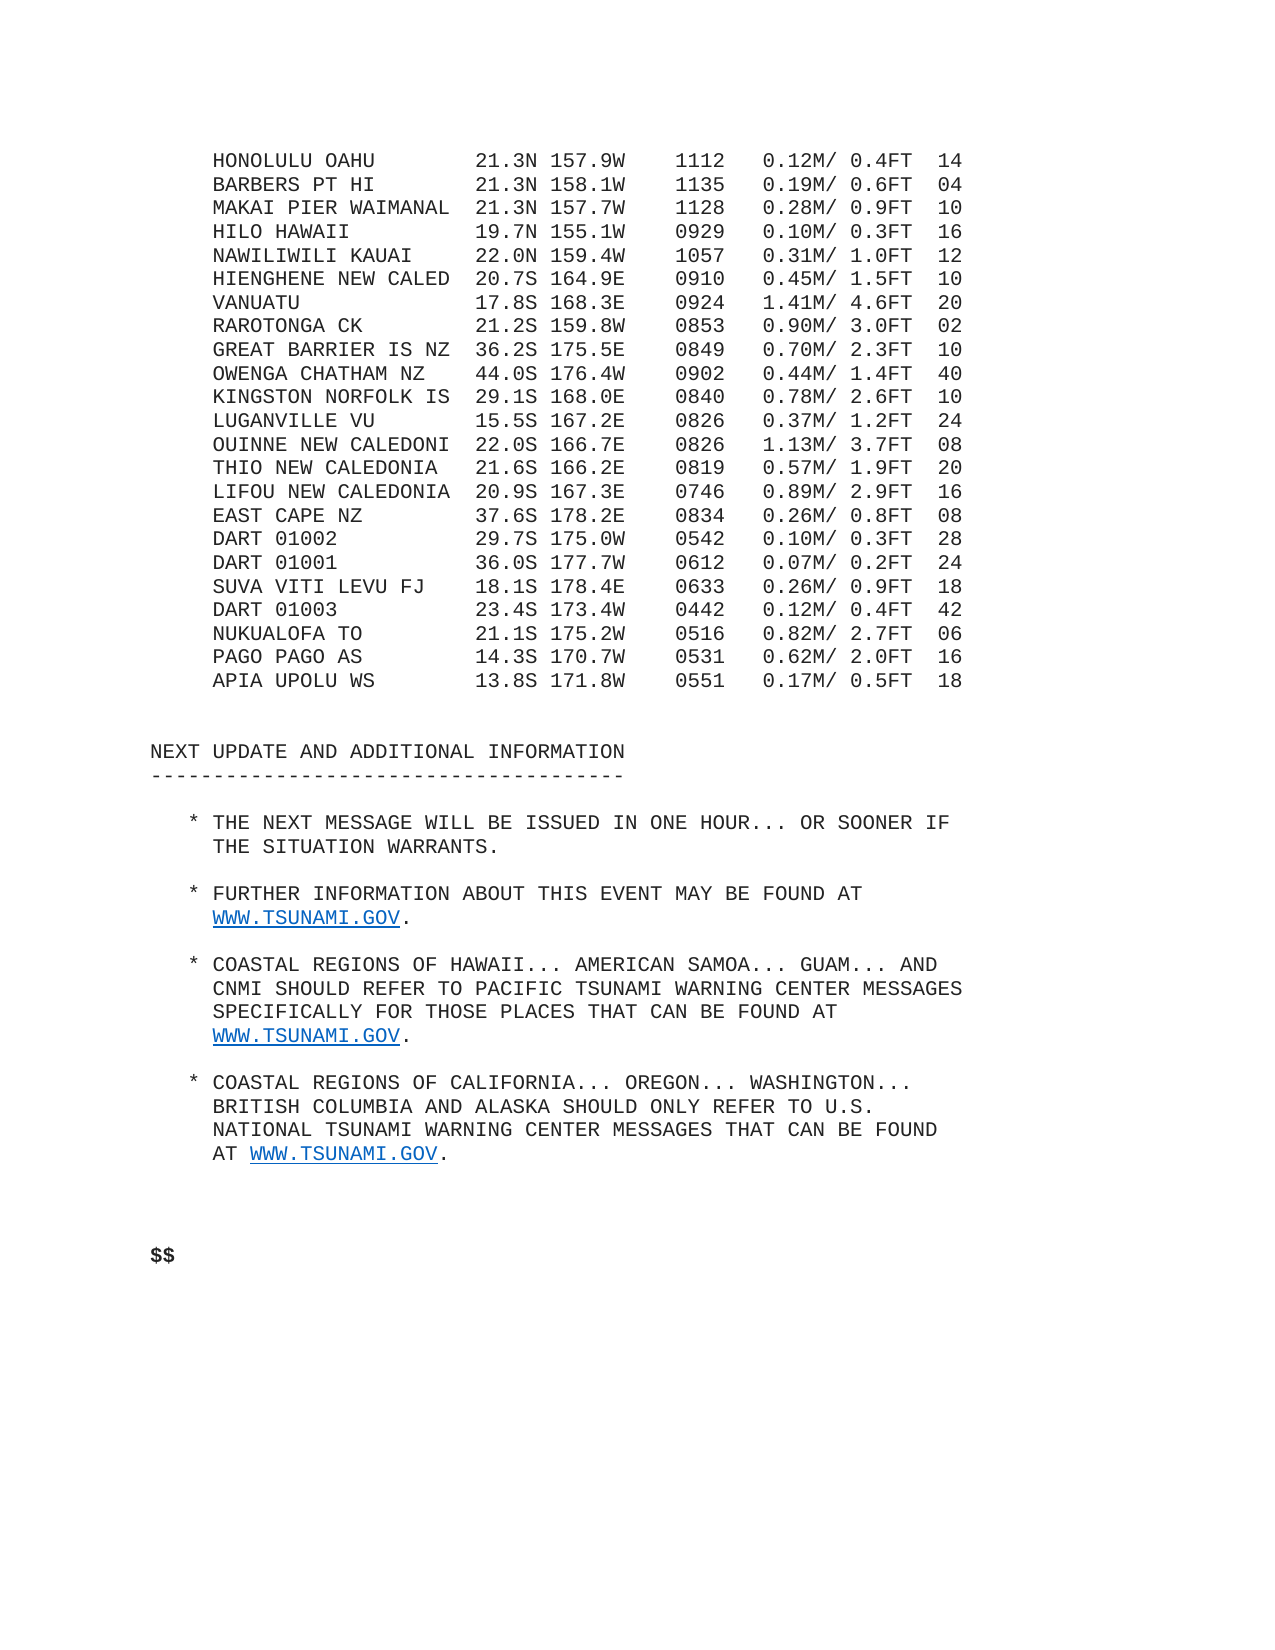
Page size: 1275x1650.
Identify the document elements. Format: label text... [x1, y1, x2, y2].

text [150, 150, 1125, 1221]
text $$ [150, 1244, 1125, 1268]
